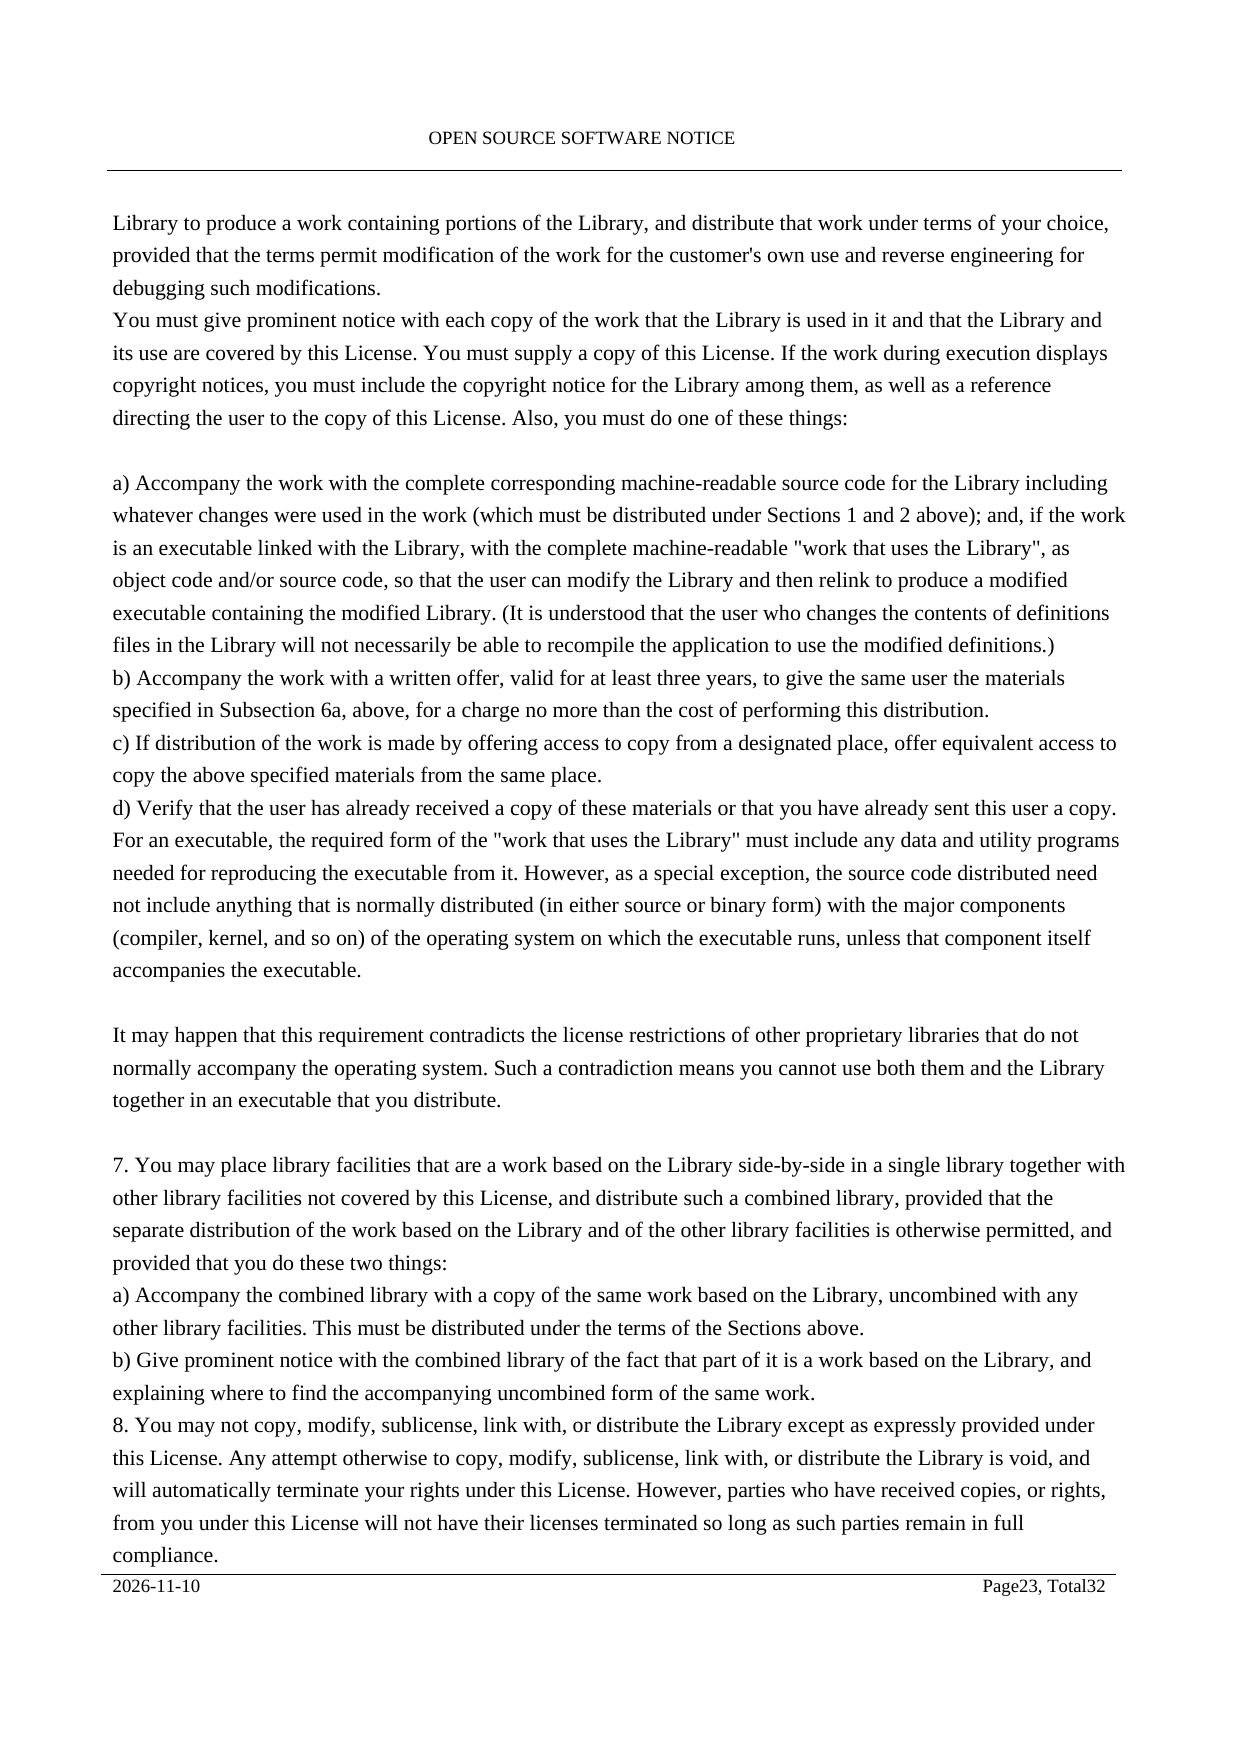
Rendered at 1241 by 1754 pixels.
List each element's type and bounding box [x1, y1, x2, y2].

text [112, 206, 1128, 1571]
